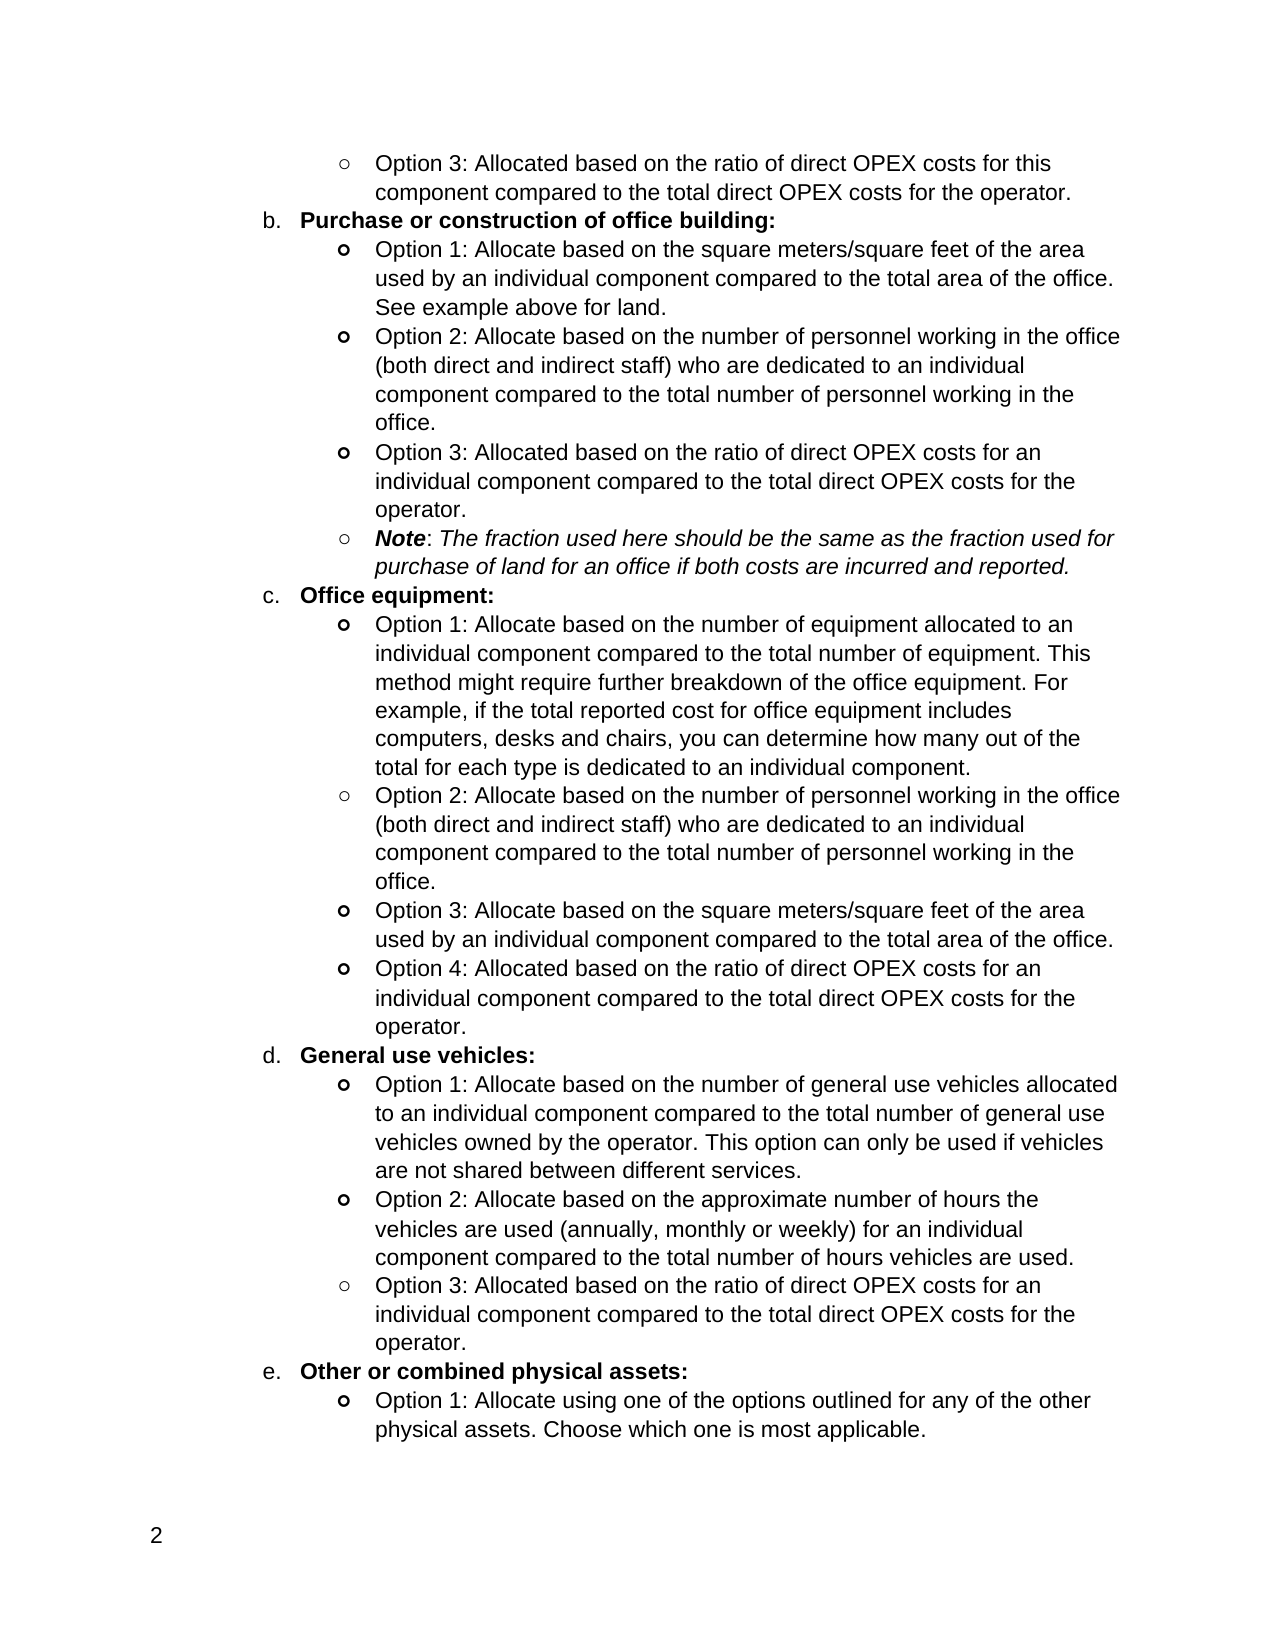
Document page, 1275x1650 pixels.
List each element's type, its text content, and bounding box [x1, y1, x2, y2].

list Option 1: Allocate based on the square meters/square feet of the area used by an individual component compared to the total area of the office. See example above for land. [337, 235, 1125, 320]
list Note: The fraction used here should be the same as the fraction used for purchase of land for an office if both costs are incurred and reported. [337, 525, 1125, 579]
list Option 1: Allocate using one of the options outlined for any of the other physical assets. Choose which one is most applicable. [337, 1386, 1125, 1443]
list Other or combined physical assets: [262, 1358, 1125, 1384]
list Office equipment: [262, 582, 1125, 608]
list General use vehicles: [262, 1042, 1125, 1068]
list Option 1: Allocate based on the number of equipment allocated to an individual component compared to the total number of equipment. This method might require further breakdown of the office equipment. For example, if the total reported cost for office equipment includes computers, desks and chairs, you can determine how many out of the total for each type is dedicated to an individual component. [337, 610, 1125, 780]
list Option 1: Allocate based on the number of general use vehicles allocated to an individual component compared to the total number of general use vehicles owned by the operator. This option can only be used if vehicles are not shared between different services. [337, 1070, 1125, 1183]
list Option 3: Allocated based on the ratio of direct OPEX costs for this component compared to the total direct OPEX costs for the operator. [337, 150, 1125, 205]
list Option 3: Allocated based on the ratio of direct OPEX costs for an individual component compared to the total direct OPEX costs for the operator. [337, 438, 1125, 523]
list Option 3: Allocated based on the ratio of direct OPEX costs for an individual component compared to the total direct OPEX costs for the operator. [337, 1272, 1125, 1356]
list Option 2: Allocate based on the approximate number of hours the vehicles are used (annually, monthly or weekly) for an individual component compared to the total number of hours vehicles are used. [337, 1185, 1125, 1270]
list Option 4: Allocated based on the ratio of direct OPEX costs for an individual component compared to the total direct OPEX costs for the operator. [337, 954, 1125, 1039]
list Purchase or construction of office building: [262, 207, 1125, 233]
list Option 3: Allocate based on the square meters/square feet of the area used by an individual component compared to the total area of the office. [337, 896, 1125, 952]
